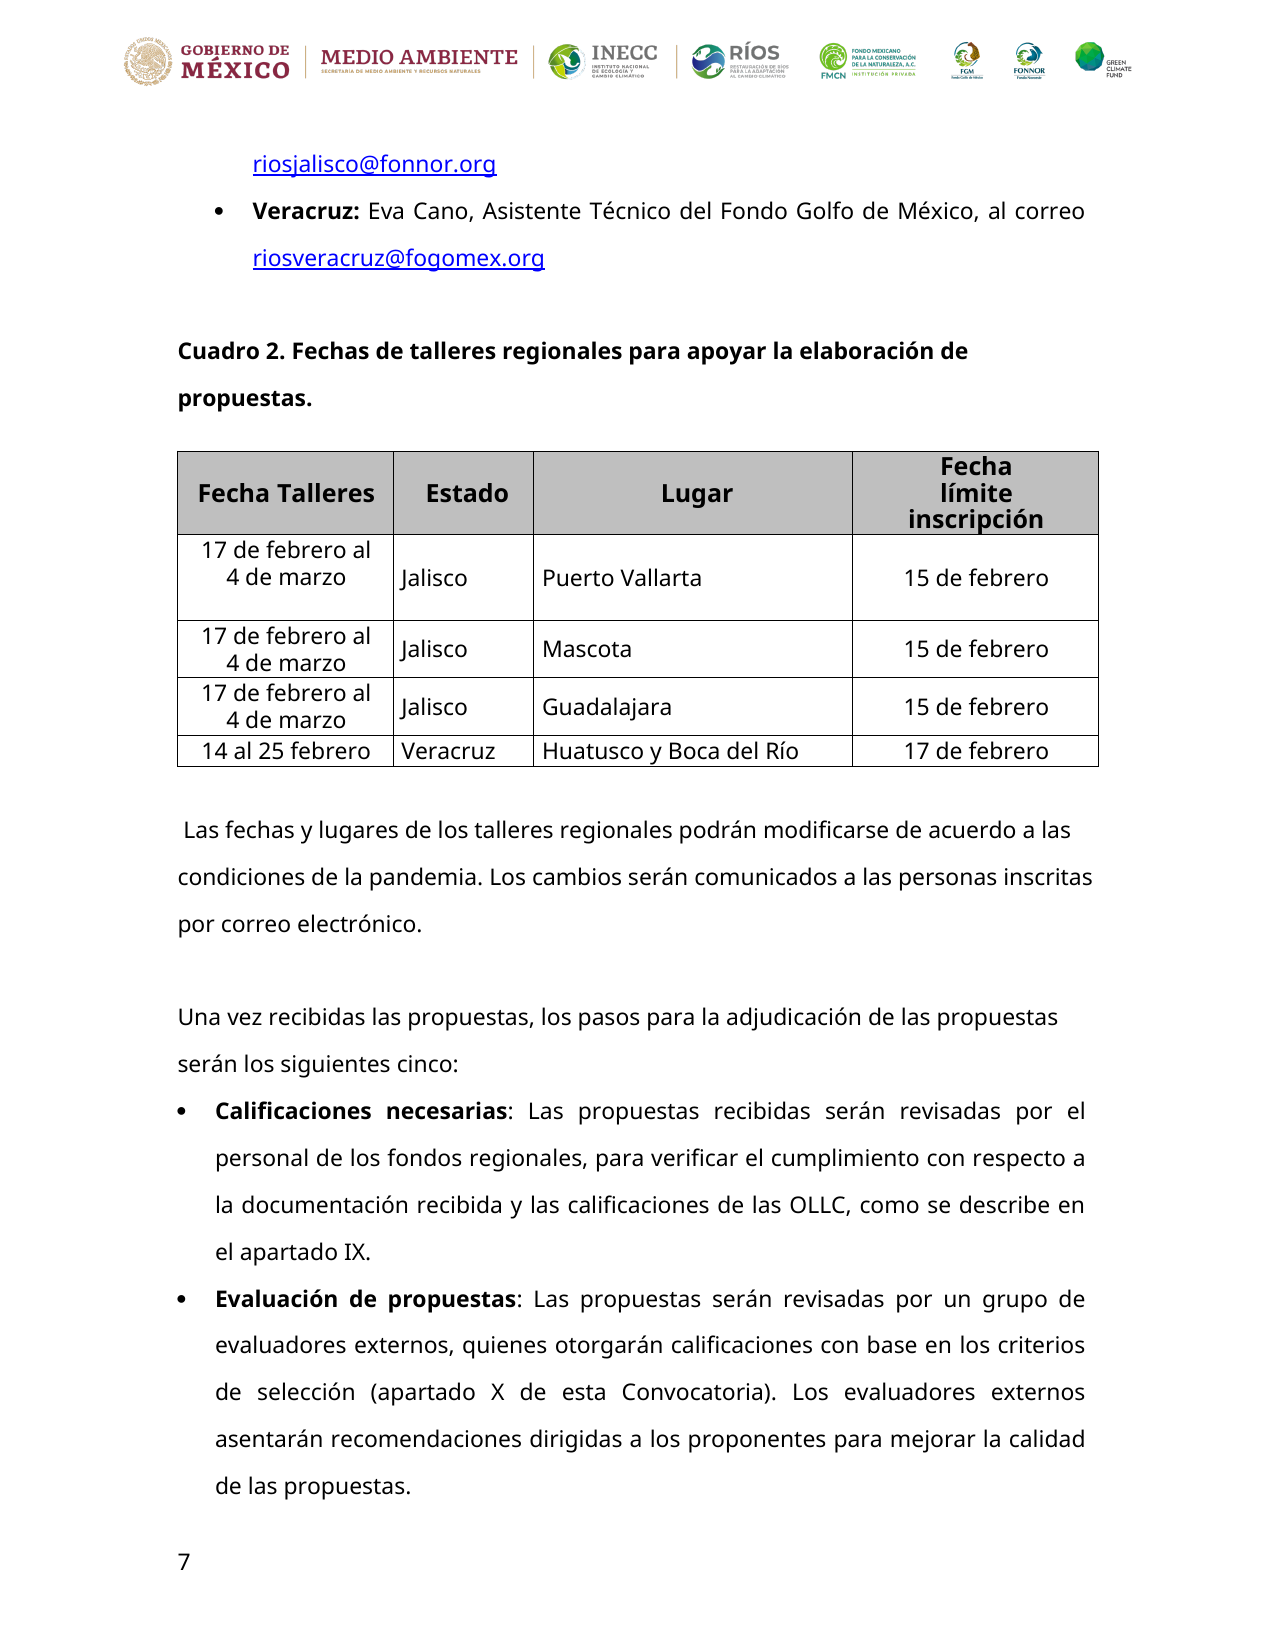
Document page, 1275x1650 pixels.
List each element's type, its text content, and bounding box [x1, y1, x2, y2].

list Evaluación de propuestas: Las propuestas serán revisadas por un grupo de evaluadores externos, quienes otorgarán calificaciones con base en los criterios de selección (apartado X de esta Convocatoria). Los evaluadores externos asentarán recomendaciones dirigidas a los proponentes para mejorar la calidad de las propuestas. [177, 1282, 1086, 1501]
picture [101, 26, 1144, 105]
table_cell Jalisco [394, 678, 533, 734]
table_cell 17 de febrero al 4 de marzo [178, 678, 393, 734]
table_cell 17 de febrero al 4 de marzo [178, 621, 393, 677]
table_header Lugar [534, 452, 852, 534]
table_header Fecha Talleres [178, 452, 393, 534]
table_cell Jalisco [394, 621, 533, 677]
table_header Fecha límite inscripción [853, 452, 1098, 534]
text Una vez recibidas las propuestas, los pasos para la adjudicación de las propuestas serán los siguientes cinco: [177, 1001, 1098, 1079]
table_cell Guadalajara [534, 678, 852, 734]
table_cell Huatusco y Boca del Río [534, 736, 852, 766]
table_cell 15 de febrero [853, 678, 1098, 734]
list Veracruz: Eva Cano, Asistente Técnico del Fondo Golfo de México, al correo riosveracruz@fogomex.org [215, 194, 1086, 273]
table_cell 15 de febrero [853, 535, 1098, 620]
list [215, 148, 1086, 179]
table_cell 14 al 25 febrero [178, 736, 393, 766]
text Cuadro 2. Fechas de talleres regionales para apoyar la elaboración de propuestas. [177, 335, 1098, 413]
table_cell Puerto Vallarta [534, 535, 852, 620]
table_cell Jalisco [394, 535, 533, 620]
table_cell 15 de febrero [853, 621, 1098, 677]
table_cell 17 de febrero al 4 de marzo [178, 535, 393, 620]
text Las fechas y lugares de los talleres regionales podrán modificarse de acuerdo a las condiciones de la pandemia. Los cambios serán comunicados a las personas inscritas por correo electrónico. [177, 814, 1098, 939]
table_header Estado [394, 452, 533, 534]
table_cell 17 de febrero [853, 736, 1098, 766]
table_cell Veracruz [394, 736, 533, 766]
list Calificaciones necesarias: Las propuestas recibidas serán revisadas por el personal de los fondos regionales, para verificar el cumplimiento con respecto a la documentación recibida y las calificaciones de las OLLC, como se describe en el apartado IX. [177, 1095, 1086, 1267]
table_cell Mascota [534, 621, 852, 677]
